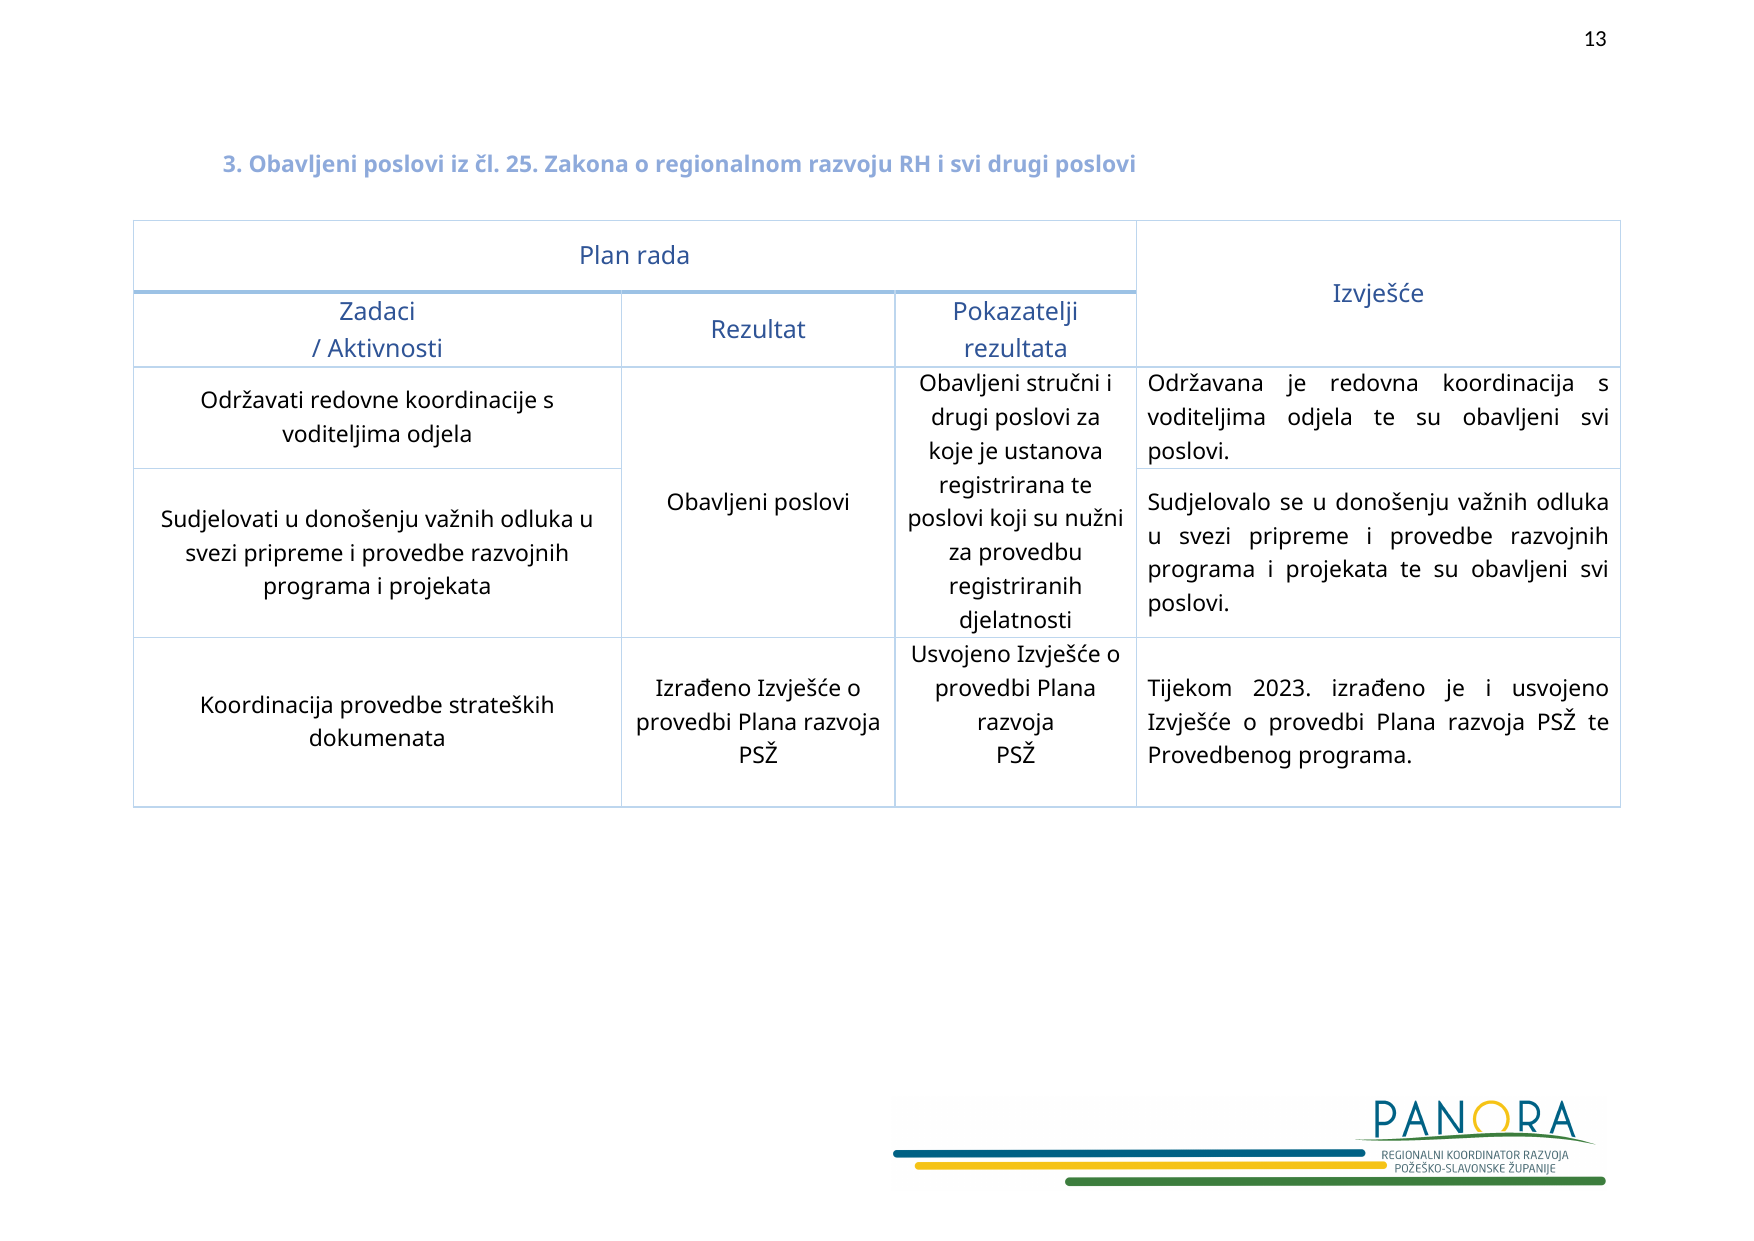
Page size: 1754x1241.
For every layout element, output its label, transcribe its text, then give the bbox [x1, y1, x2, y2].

table_cell Rezultat [622, 294, 894, 366]
table_header Plan rada [134, 221, 1136, 290]
table_cell Obavljeni poslovi [622, 368, 894, 637]
table_cell Sudjelovati u donošenju važnih odluka u svezi pripreme i provedbe razvojnih programa i projekata [134, 469, 621, 637]
table_cell Izrađeno Izvješće o provedbi Plana razvoja PSŽ [622, 638, 894, 806]
table_cell Održavati redovne koordinacije s voditeljima odjela [134, 368, 621, 468]
table_cell Održavana je redovna koordinacija s voditeljima odjela te su obavljeni svi poslovi. [1137, 368, 1620, 468]
table_cell Tijekom 2023. izrađeno je i usvojeno Izvješće o provedbi Plana razvoja PSŽ te Provedbenog programa. [1137, 638, 1620, 806]
table_cell Zadaci / Aktivnosti [134, 294, 621, 366]
table_cell Pokazatelji rezultata [896, 294, 1136, 366]
table_cell Sudjelovalo se u donošenju važnih odluka u svezi pripreme i provedbe razvojnih programa i projekata te su obavljeni svi poslovi. [1137, 469, 1620, 637]
table_header Izvješće [1137, 221, 1620, 366]
table_cell Obavljeni stručni i drugi poslovi za koje je ustanova registrirana te poslovi koji su nužni za provedbu registriranih djelatnosti [896, 368, 1136, 637]
table_cell Usvojeno Izvješće o provedbi Plana razvoja PSŽ [896, 638, 1136, 806]
text 3. Obavljeni poslovi iz čl. 25. Zakona o regionalnom razvoju RH i svi drugi poslovi [223, 148, 1606, 179]
table_cell Koordinacija provedbe strateških dokumenata [134, 638, 621, 806]
